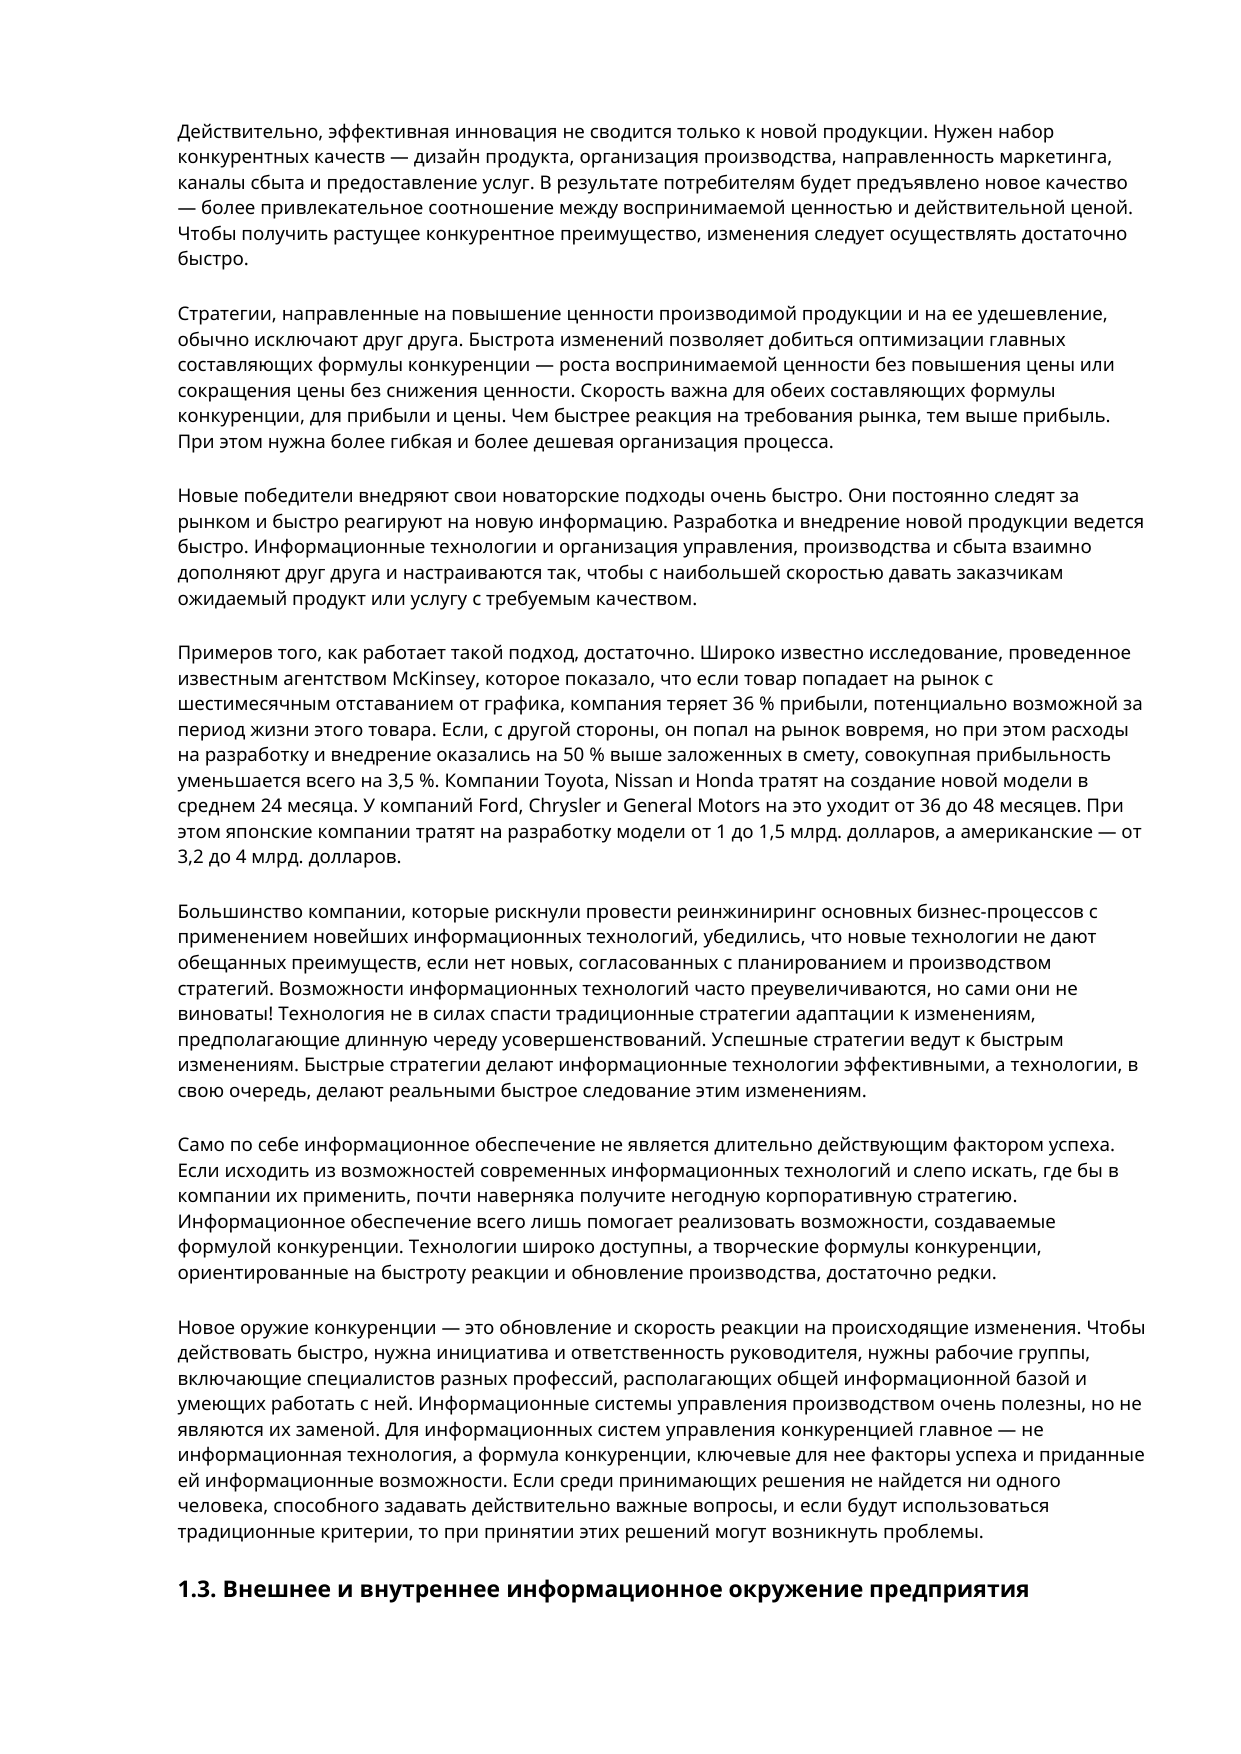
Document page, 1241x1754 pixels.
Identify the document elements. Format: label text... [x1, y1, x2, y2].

text Действительно, эффективная инновация не сводится только к новой продукции. Нужен набор конкурентных качеств — дизайн продукта, организация производства, направленность маркетинга, каналы сбыта и предоставление услуг. В результате потребителям будет предъявлено новое качество — более привлекательное соотношение между воспринимаемой ценностью и действительной ценой. Чтобы получить растущее конкурентное преимущество, изменения следует осуществлять достаточно быстро. [177, 118, 1152, 271]
text Примеров того, как работает такой подход, достаточно. Широко известно исследование, проведенное известным агентством McKinsey, которое показало, что если товар попадает на рынок с шестимесячным отставанием от графика, компания теряет 36 % прибыли, потенциально возможной за период жизни этого товара. Если, с другой стороны, он попал на рынок вовремя, но при этом расходы на разработку и внедрение оказались на 50 % выше заложенных в смету, совокупная прибыльность уменьшается всего на 3,5 %. Компании Toyota, Nissan и Honda тратят на создание новой модели в среднем 24 месяца. У компаний Ford, Chrysler и General Motors на это уходит от 36 до 48 месяцев. При этом японские компании тратят на разработку модели от 1 до 1,5 млрд. долларов, а американские — от 3,2 до 4 млрд. долларов. [177, 639, 1152, 869]
text Большинство компании, которые рискнули провести реинжиниринг основных бизнес-процессов с применением новейших информационных технологий, убедились, что новые технологии не дают обещанных преимуществ, если нет новых, согласованных с планированием и производством стратегий. Возможности информационных технологий часто преувеличиваются, но сами они не виноваты! Технология не в силах спасти традиционные стратегии адаптации к изменениям, предполагающие длинную череду усовершенствований. Успешные стратегии ведут к быстрым изменениям. Быстрые стратегии делают информационные технологии эффективными, а технологии, в свою очередь, делают реальными быстрое следование этим изменениям. [177, 898, 1152, 1102]
text Новое оружие конкуренции — это обновление и скорость реакции на происходящие изменения. Чтобы действовать быстро, нужна инициатива и ответственность руководителя, нужны рабочие группы, включающие специалистов разных профессий, располагающих общей информационной базой и умеющих работать с ней. Информационные системы управления производством очень полезны, но не являются их заменой. Для информационных систем управления конкуренцией главное — не информационная технология, а формула конкуренции, ключевые для нее факторы успеха и приданные ей информационные возможности. Если среди принимающих решения не найдется ни одного человека, способного задавать действительно важные вопросы, и если будут использоваться традиционные критерии, то при принятии этих решений могут возникнуть проблемы. [177, 1314, 1152, 1544]
text Стратегии, направленные на повышение ценности производимой продукции и на ее удешевление, обычно исключают друг друга. Быстрота изменений позволяет добиться оптимизации главных составляющих формулы конкуренции — роста воспринимаемой ценности без повышения цены или сокращения цены без снижения ценности. Скорость важна для обеих составляющих формулы конкуренции, для прибыли и цены. Чем быстрее реакция на требования рынка, тем выше прибыль. При этом нужна более гибкая и более дешевая организация процесса. [177, 300, 1152, 453]
text Новые победители внедряют свои новаторские подходы очень быстро. Они постоянно следят за рынком и быстро реагируют на новую информацию. Разработка и внедрение новой продукции ведется быстро. Информационные технологии и организация управления, производства и сбыта взаимно дополняют друг друга и настраиваются так, чтобы с наибольшей скоростью давать заказчикам ожидаемый продукт или услугу с требуемым качеством. [177, 483, 1152, 610]
text 1.3. Внешнее и внутреннее информационное окружение предприятия [177, 1573, 1152, 1604]
text Само по себе информационное обеспечение не является длительно действующим фактором успеха. Если исходить из возможностей современных информационных технологий и слепо искать, где бы в компании их применить, почти наверняка получите негодную корпоративную стратегию. Информационное обеспечение всего лишь помогает реализовать возможности, создаваемые формулой конкуренции. Технологии широко доступны, а творческие формулы конкуренции, ориентированные на быстроту реакции и обновление производства, достаточно редки. [177, 1132, 1152, 1285]
